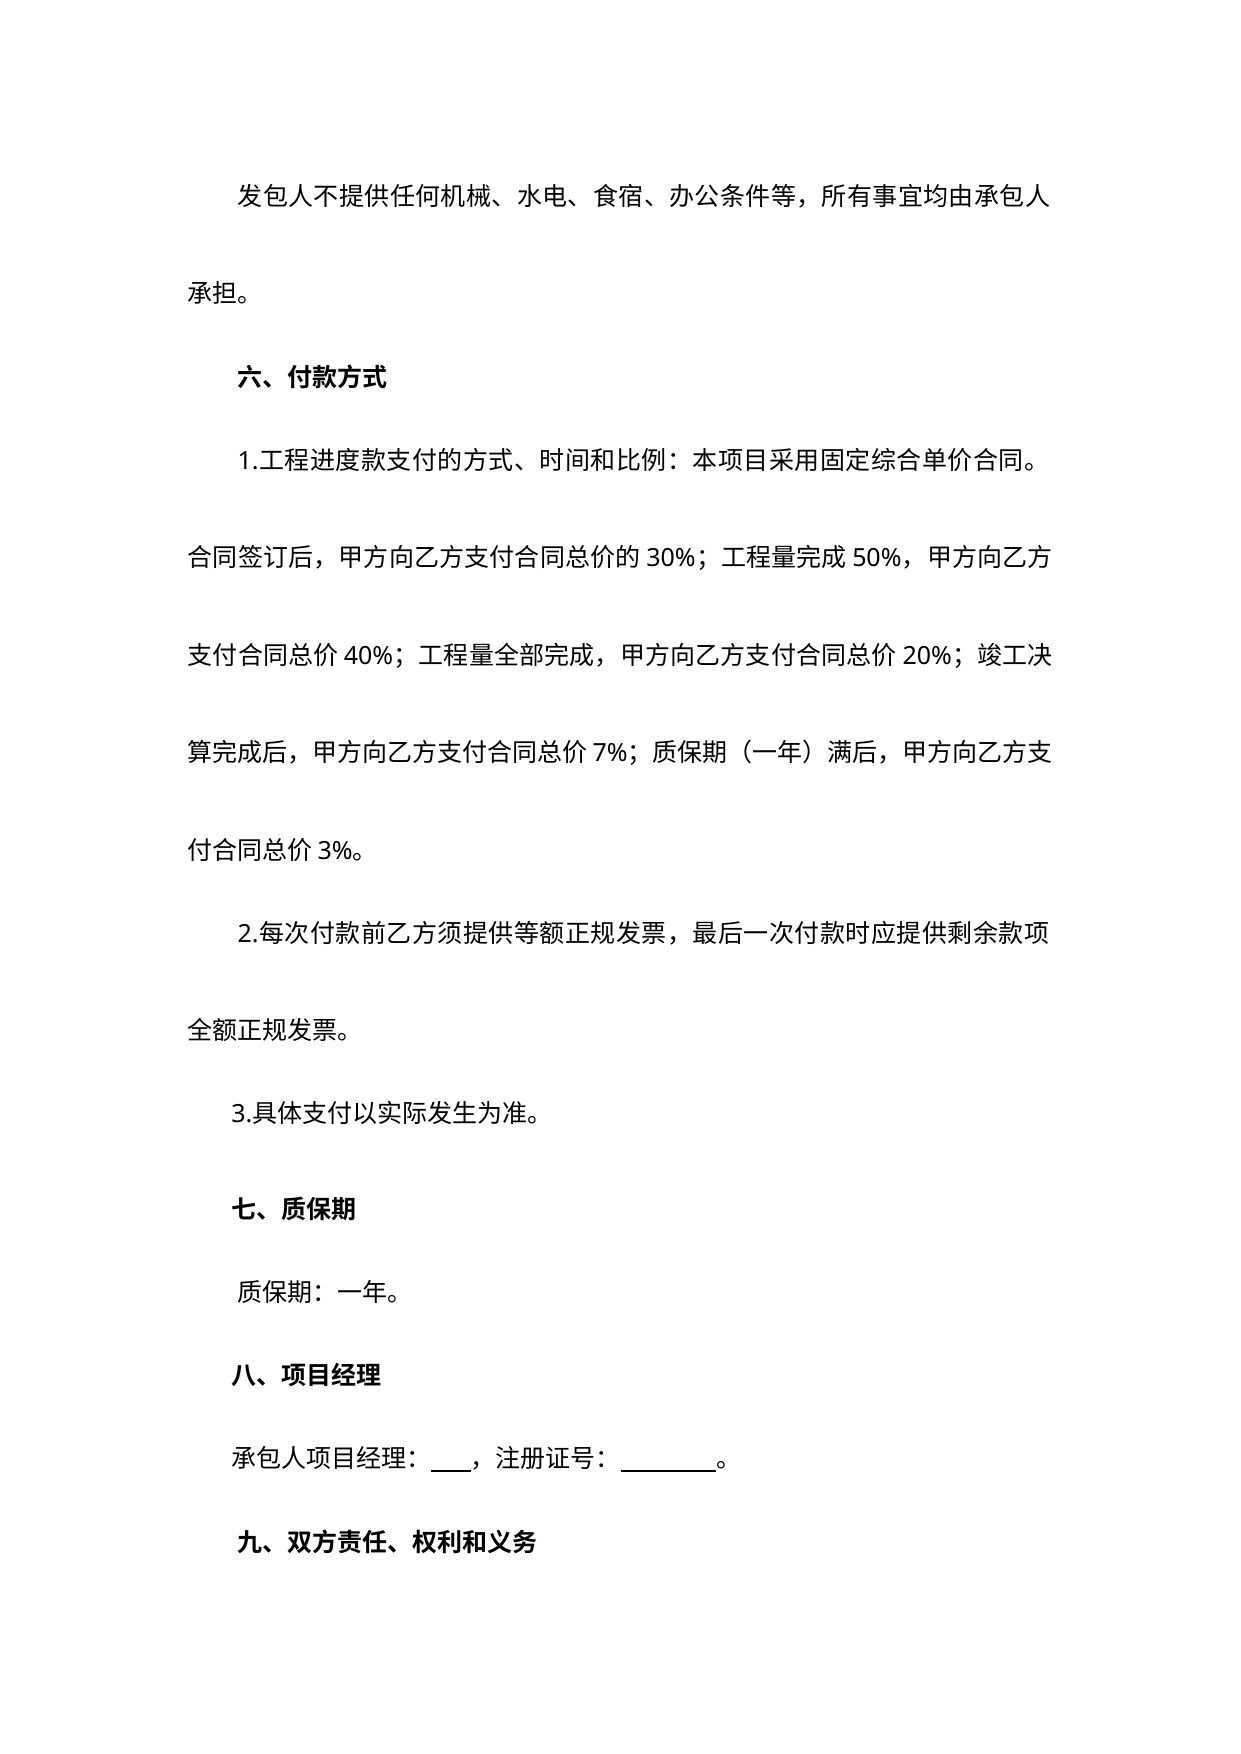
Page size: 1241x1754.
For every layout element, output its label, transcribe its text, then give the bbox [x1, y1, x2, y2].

list 八、项目经理 [187, 1341, 1053, 1406]
text 3.具体支付以实际发生为准。 [187, 1079, 1053, 1144]
text 质保期：一年。 [187, 1258, 1053, 1323]
list 付款方式 [187, 343, 1053, 408]
list 七、质保期 [187, 1175, 1053, 1240]
text 发包人不提供任何机械、水电、食宿、办公条件等，所有事宜均由承包人承担。 [187, 162, 1053, 324]
list 承包人项目经理： ，注册证号： 。 [187, 1424, 1053, 1489]
text 九、双方责任、权利和义务 [187, 1508, 1053, 1573]
text 2.每次付款前乙方须提供等额正规发票，最后一次付款时应提供剩余款项全额正规发票。 [187, 899, 1053, 1061]
text 1.工程进度款支付的方式、时间和比例：本项目采用固定综合单价合同。合同签订后，甲方向乙方支付合同总价的30%；工程量完成50%，甲方向乙方支付合同总价40%；工程量全部完成，甲方向乙方支付合同总价20%；竣工决算完成后，甲方向乙方支付合同总价7%；质保期（一年）满后，甲方向乙方支付合同总价3%。 [187, 426, 1053, 881]
